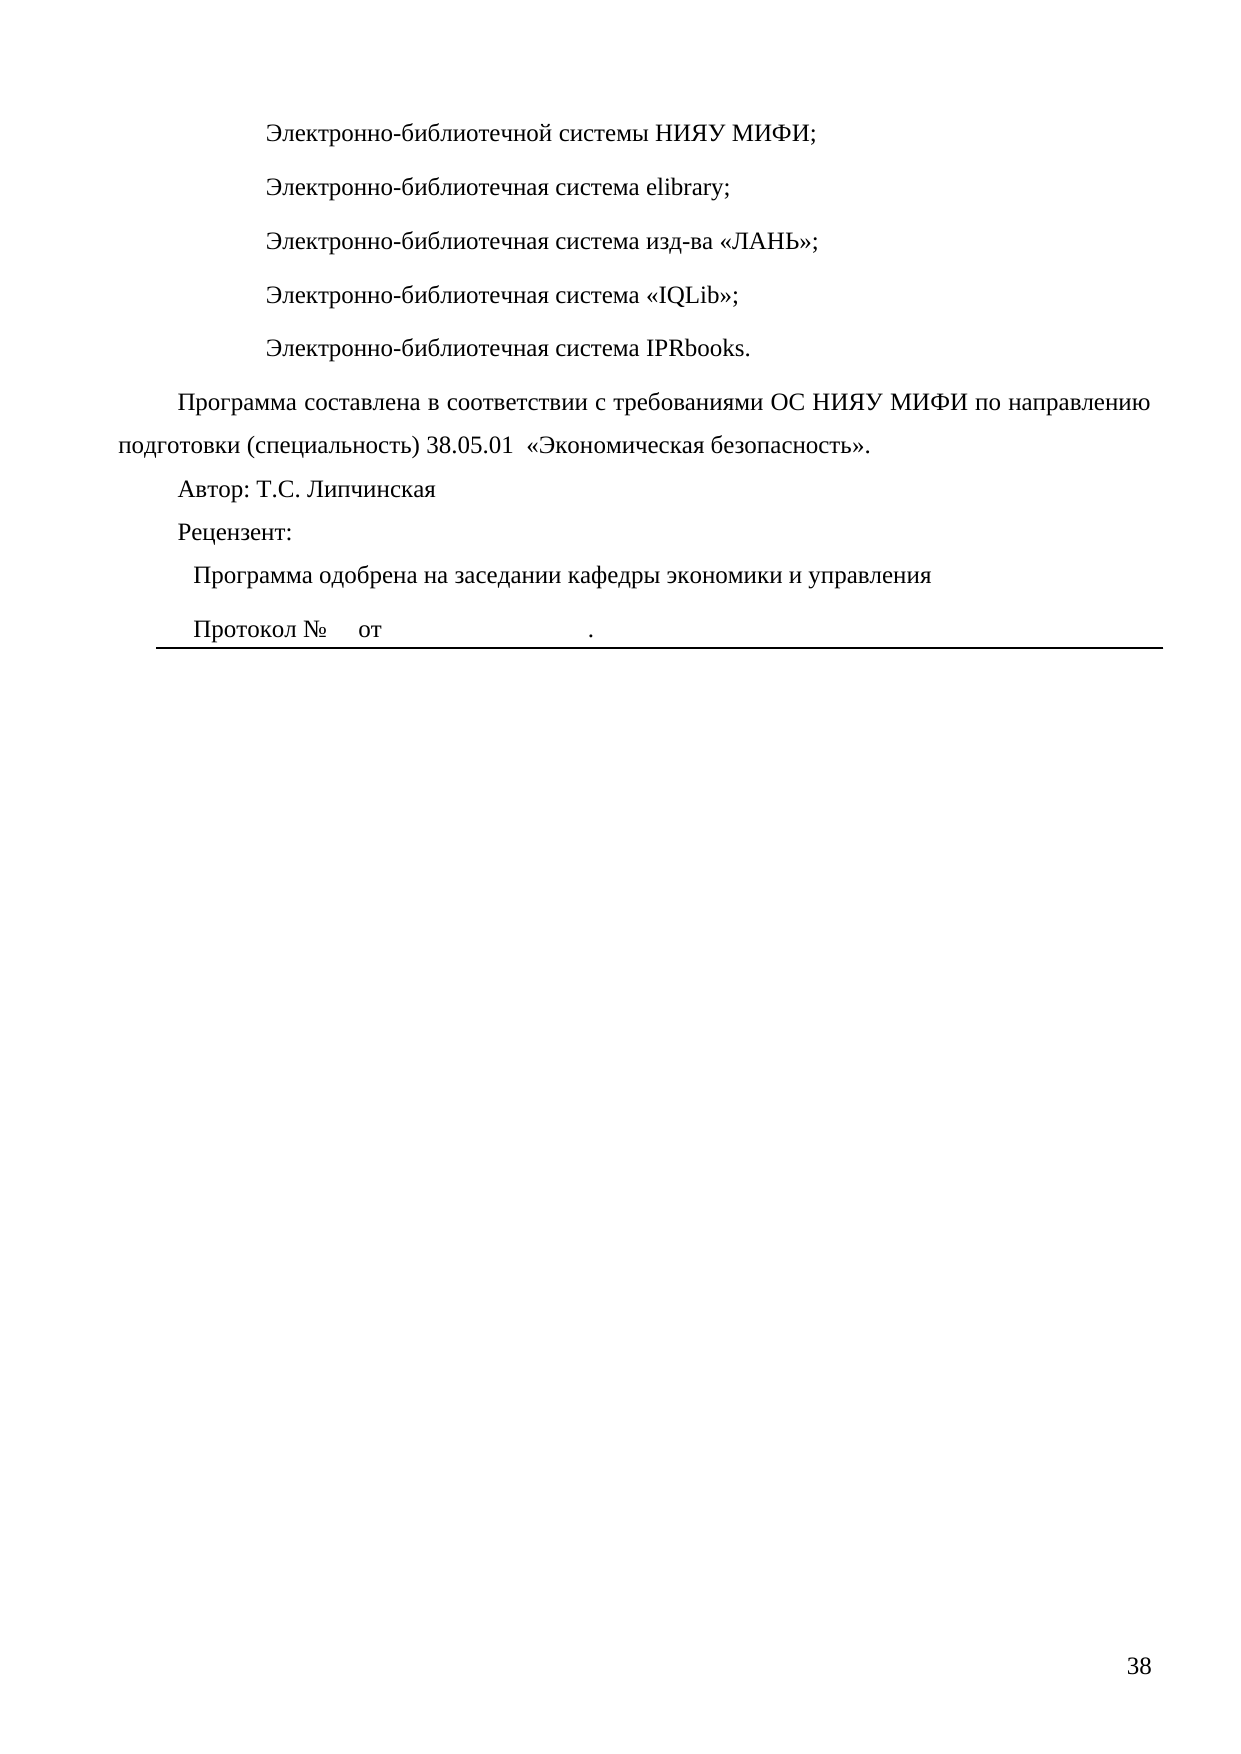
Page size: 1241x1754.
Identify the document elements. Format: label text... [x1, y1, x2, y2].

text Программа составлена в соответствии с требованиями ОС НИЯУ МИФИ по направлению подготовки (специальность) 38.05.01 «Экономическая безопасность». [118, 387, 1152, 459]
text  Электронно-библиотечная система IPRbooks. [118, 333, 1152, 362]
text  Электронно-библиотечной системы НИЯУ МИФИ; [118, 118, 1152, 147]
text  Электронно-библиотечная система elibrary; [118, 172, 1152, 201]
text  Электронно-библиотечная система «IQLib»; [118, 280, 1152, 308]
text  Электронно-библиотечная система изд-ва «ЛАНЬ»; [118, 226, 1152, 254]
text Автор: Т.С. Липчинская [118, 474, 1152, 502]
text Рецензент: [118, 517, 1152, 546]
text Программа одобрена на заседании кафедры экономики и управления [156, 560, 1163, 589]
text Протокол № от . [156, 614, 1163, 647]
